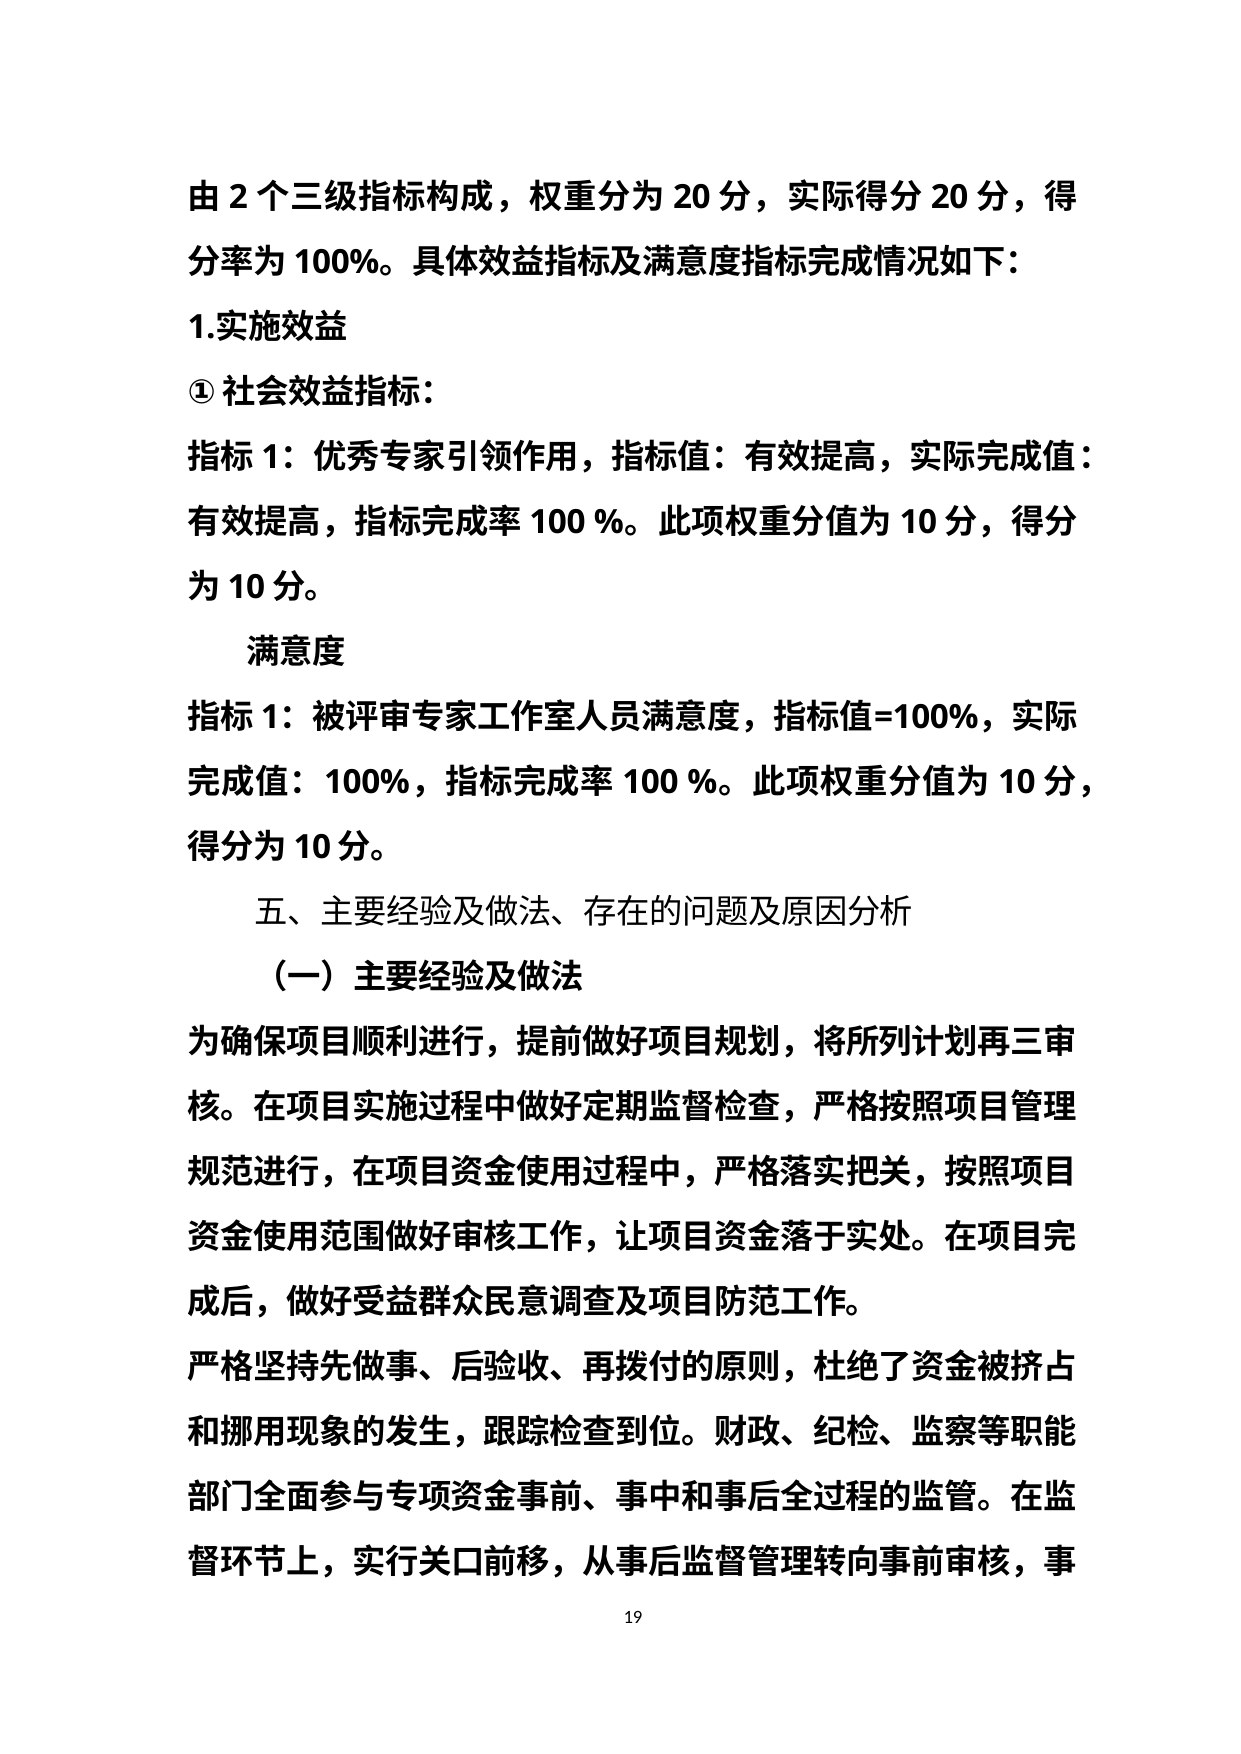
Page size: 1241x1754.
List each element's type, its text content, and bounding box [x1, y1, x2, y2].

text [187, 162, 1078, 617]
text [187, 942, 1078, 1592]
text 满意度 指标1：被评审专家工作室人员满意度，指标值=100%，实际完成值：100%，指标完成率100 %。此项权重分值为10分，得分为10分。 [187, 617, 1078, 877]
text 五、主要经验及做法、存在的问题及原因分析 [187, 877, 1078, 942]
